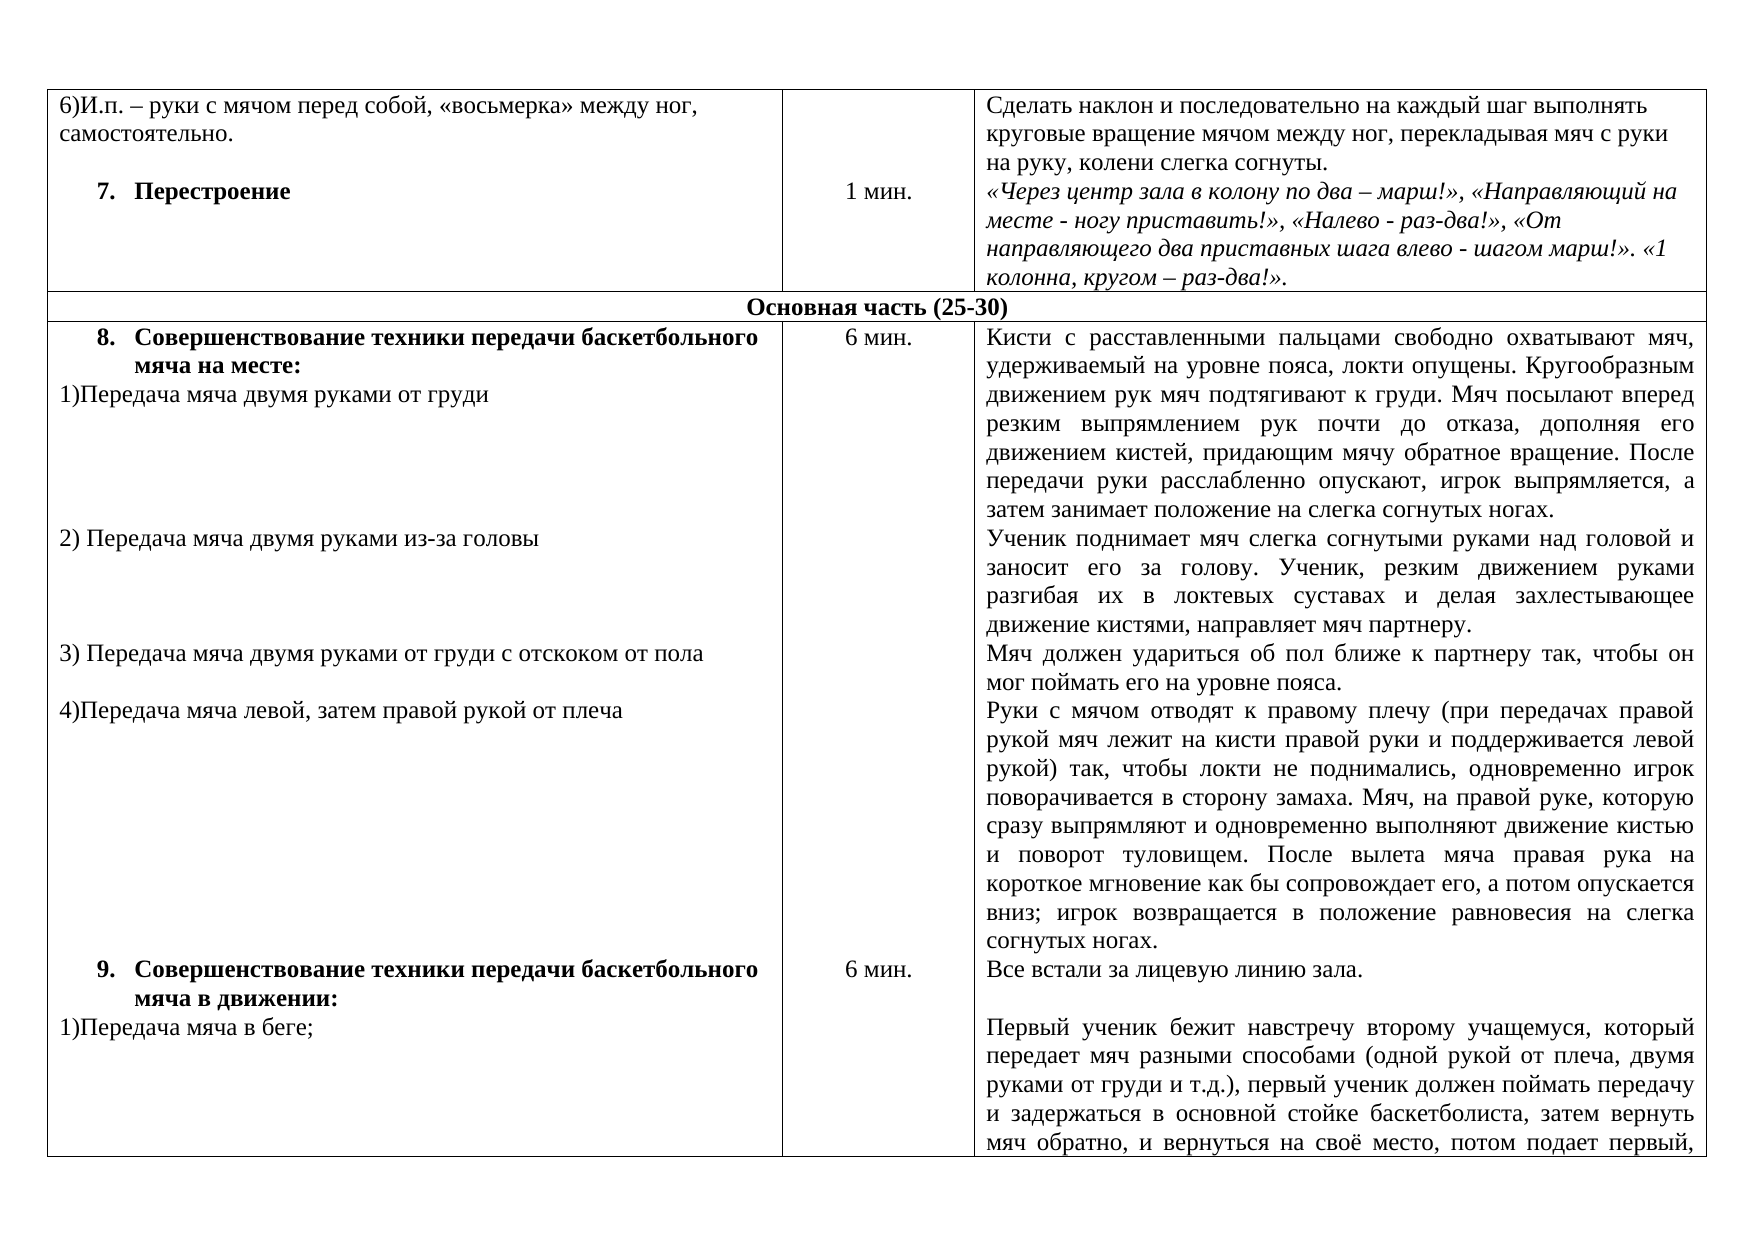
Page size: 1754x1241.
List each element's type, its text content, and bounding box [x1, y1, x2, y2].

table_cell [48, 322, 782, 1156]
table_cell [783, 90, 974, 291]
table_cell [48, 90, 782, 291]
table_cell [783, 322, 974, 1156]
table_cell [975, 322, 1706, 1156]
table_cell Основная часть (25-30) [48, 292, 1706, 321]
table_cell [975, 90, 1706, 291]
